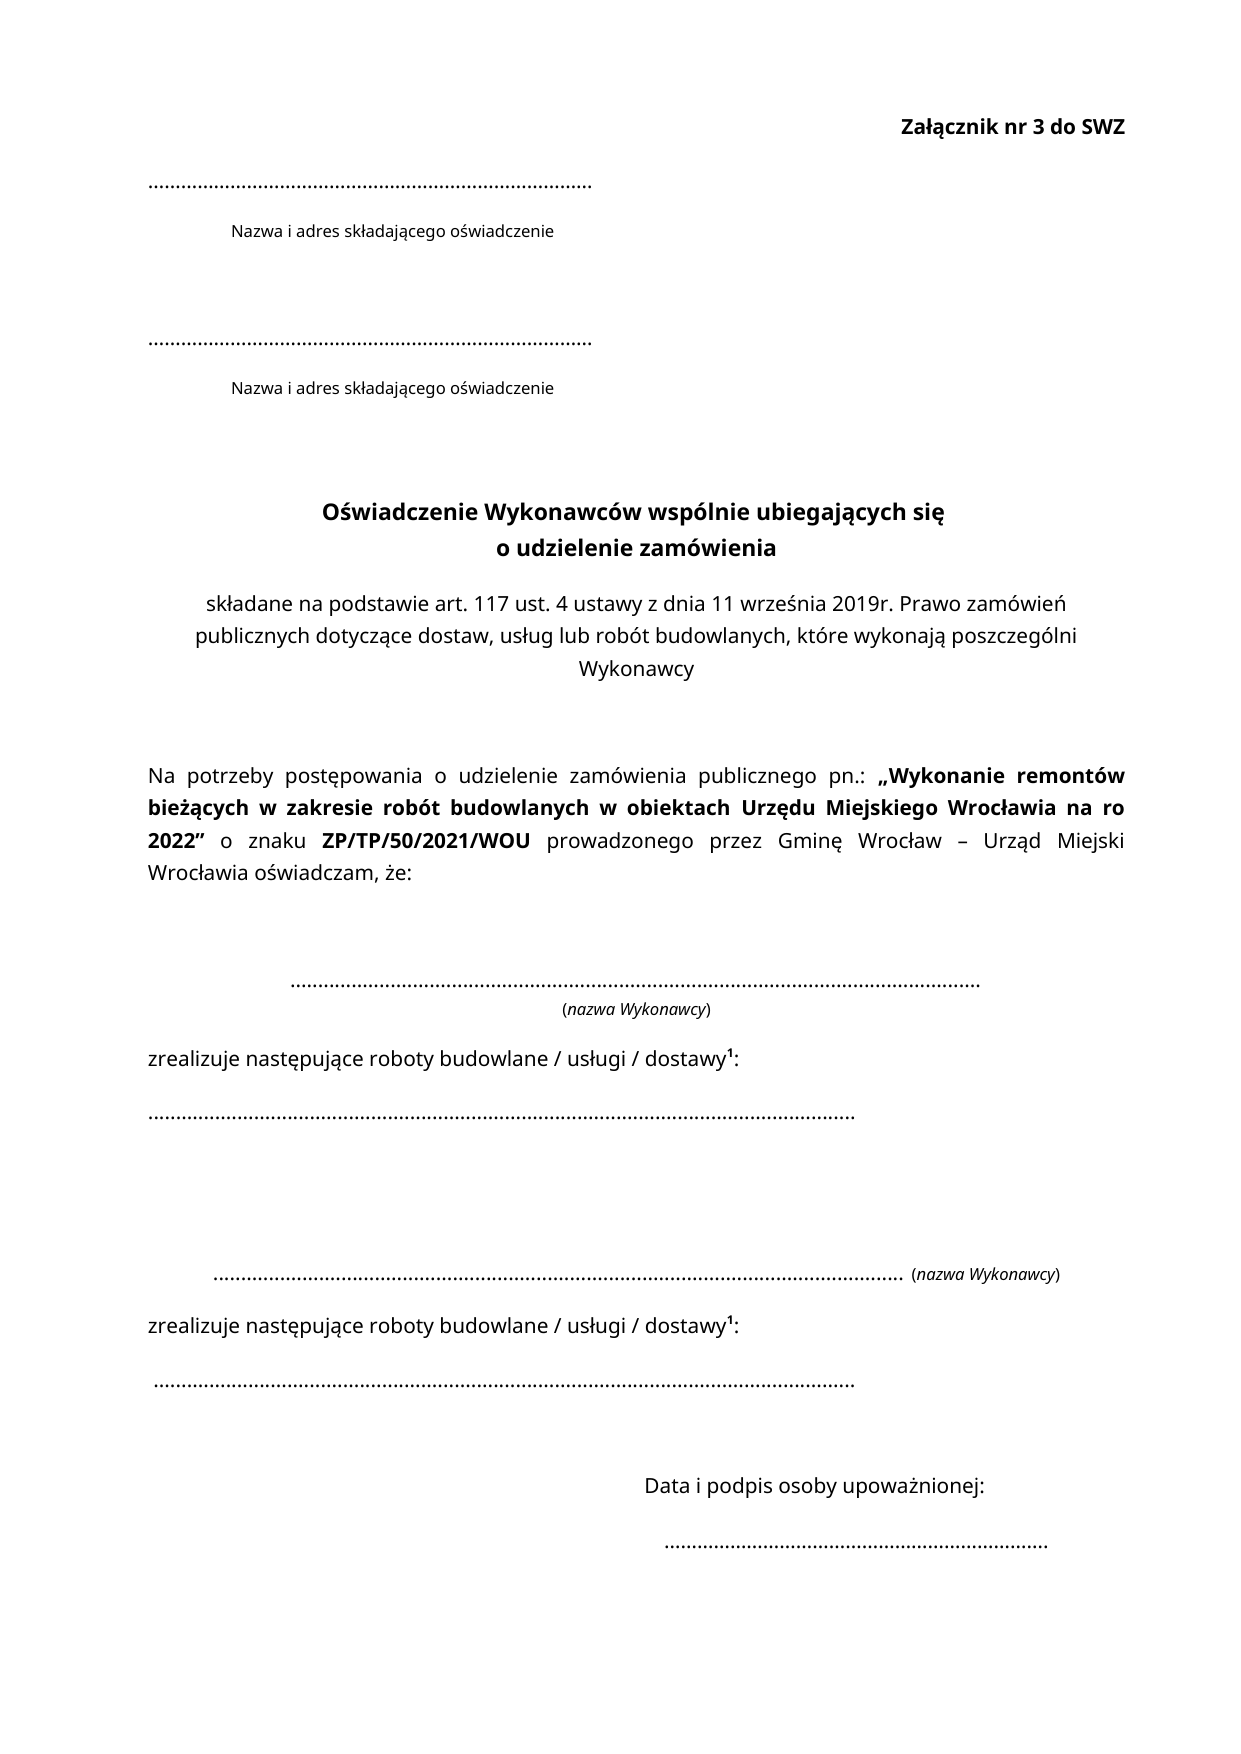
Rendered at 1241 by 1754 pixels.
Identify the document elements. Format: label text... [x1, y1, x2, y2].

text Data i podpis osoby upoważnionej: [516, 1472, 1125, 1500]
text zrealizuje następujące roboty budowlane / usługi / dostawy1: [148, 1044, 1125, 1072]
text składane na podstawie art. 117 ust. 4 ustawy z dnia 11 września 2019r. Prawo zamówień publicznych dotyczące dostaw, usług lub robót budowlanych, które wykonają poszczególni Wykonawcy [148, 589, 1125, 682]
text ……………………………………………………………………… [148, 323, 1125, 351]
text .............................................................................................................................. [148, 1365, 1125, 1393]
text ……………………………………………………………. [561, 1527, 1125, 1555]
text Załącznik nr 3 do SWZ [148, 112, 1125, 141]
text ............................................................................................................................ (nazwa Wykonawcy) [148, 1258, 1125, 1286]
text ……………………………………………………………………… [148, 166, 1125, 194]
text ............................................................................................................................... [148, 1097, 1125, 1126]
text ............................................................................................................................ (nazwa Wykonawcy) [148, 965, 1125, 1020]
text Na potrzeby postępowania o udzielenie zamówienia publicznego pn.: „Wykonanie remontów bieżących w zakresie robót budowlanych w obiektach Urzędu Miejskiego Wrocławia na ro 2022” o znaku ZP/TP/50/2021/WOU prowadzonego przez Gminę Wrocław – Urząd Miejski Wrocławia oświadczam, że: [148, 761, 1125, 887]
text zrealizuje następujące roboty budowlane / usługi / dostawy1: [148, 1311, 1125, 1340]
text Nazwa i adres składającego oświadczenie [148, 219, 638, 242]
text Nazwa i adres składającego oświadczenie [148, 376, 638, 399]
text Oświadczenie Wykonawców wspólnie ubiegających się o udzielenie zamówienia [148, 496, 1125, 563]
